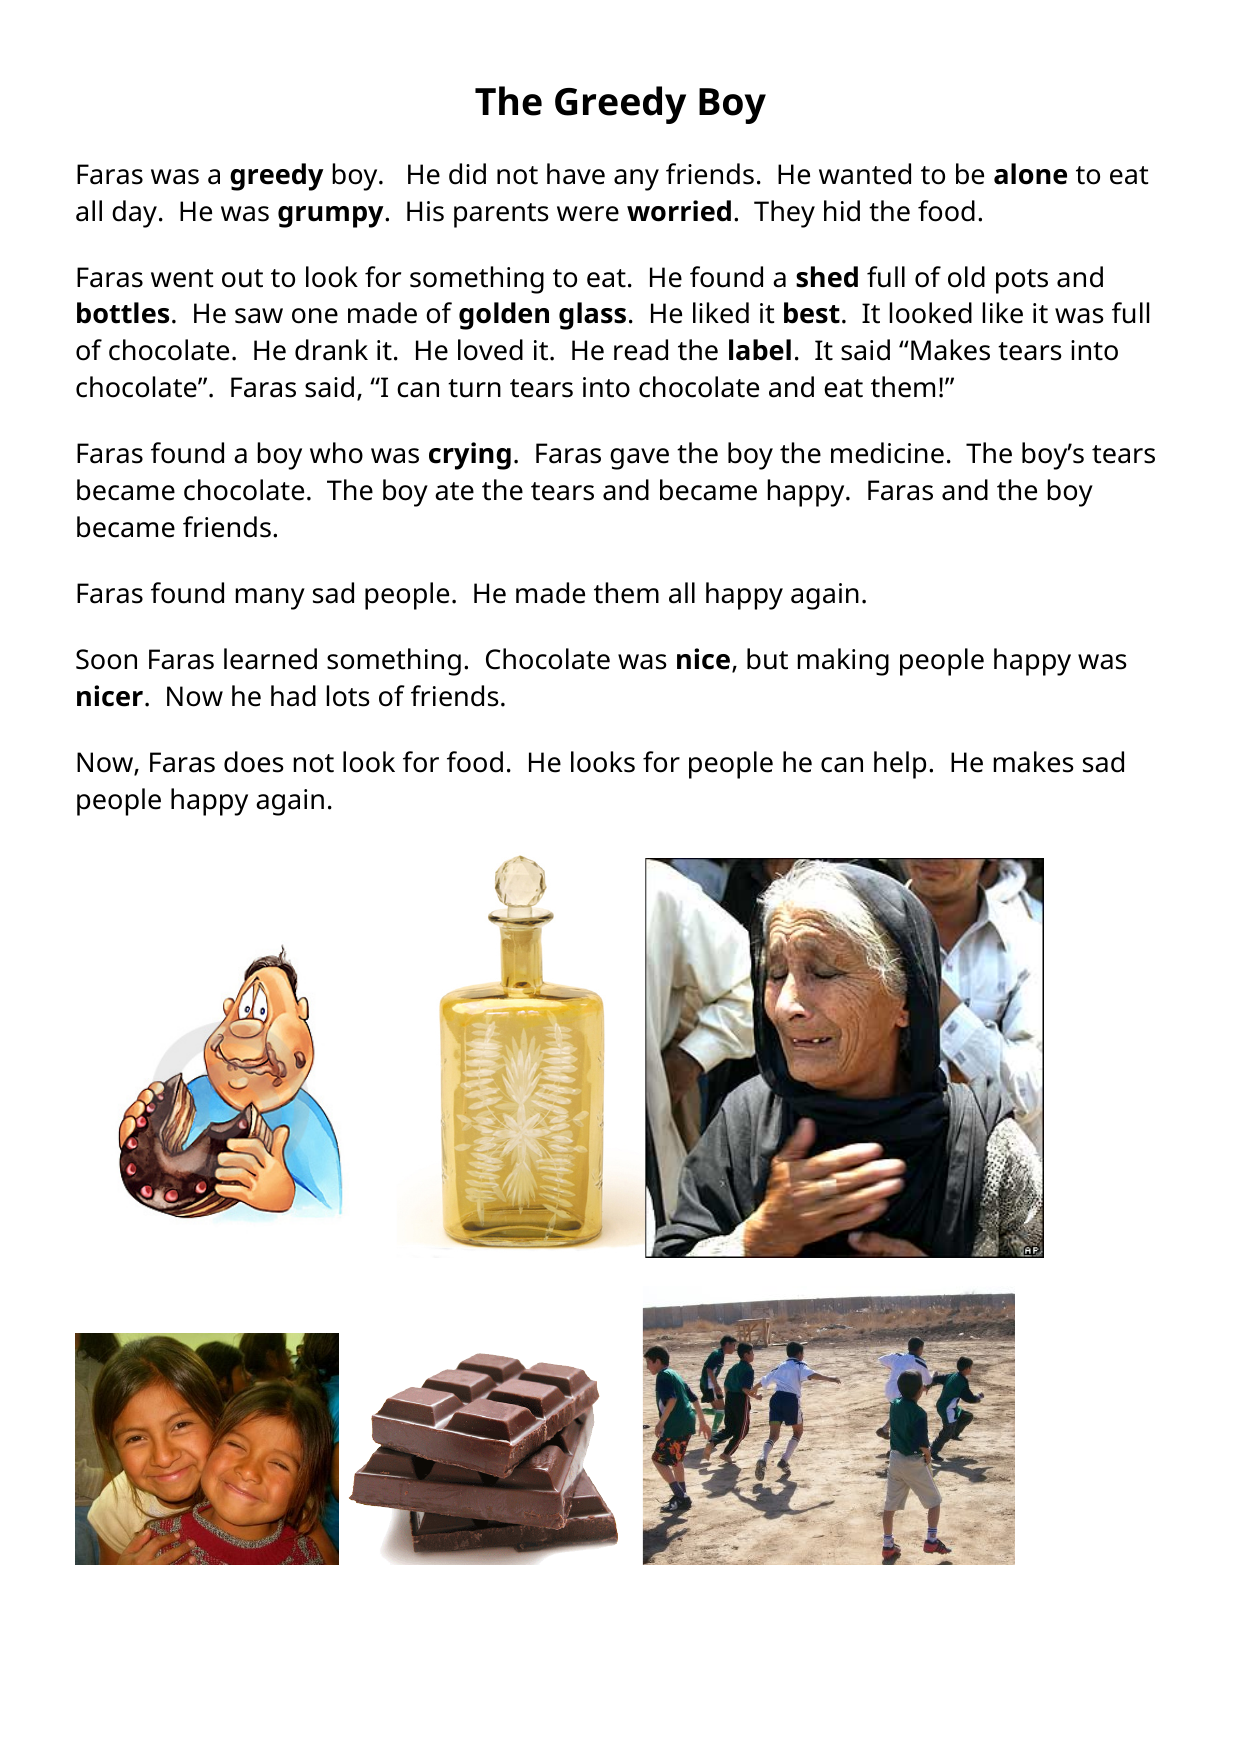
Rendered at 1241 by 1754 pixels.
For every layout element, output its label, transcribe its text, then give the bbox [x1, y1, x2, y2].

text Soon Faras learned something. Chocolate was nice, but making people happy was nicer. Now he had lots of friends. [75, 641, 1165, 714]
text Now, Faras does not look for food. He looks for people he can help. He makes sad people happy again. [75, 743, 1165, 817]
text Faras found a boy who was crying. Faras gave the boy the medicine. The boy’s tears became chocolate. The boy ate the tears and became happy. Faras and the boy became friends. [75, 435, 1165, 545]
picture [346, 1345, 620, 1565]
text The Greedy Boy [75, 75, 1165, 126]
text Faras found many sad people. He made them all happy again. [75, 574, 1165, 611]
picture [75, 846, 1044, 1258]
picture [642, 1286, 1015, 1565]
picture [75, 1333, 339, 1565]
text Faras went out to look for something to eat. He found a shed full of old pots and bottles. He saw one made of golden glass. He liked it best. It looked like it was full of chocolate. He drank it. He loved it. He read the label. It said “Makes tears into chocolate”. Faras said, “I can turn tears into chocolate and eat them!” [75, 258, 1165, 406]
text Faras was a greedy boy. He did not have any friends. He wanted to be alone to eat all day. He was grumpy. His parents were worried. They hid the food. [75, 155, 1165, 229]
